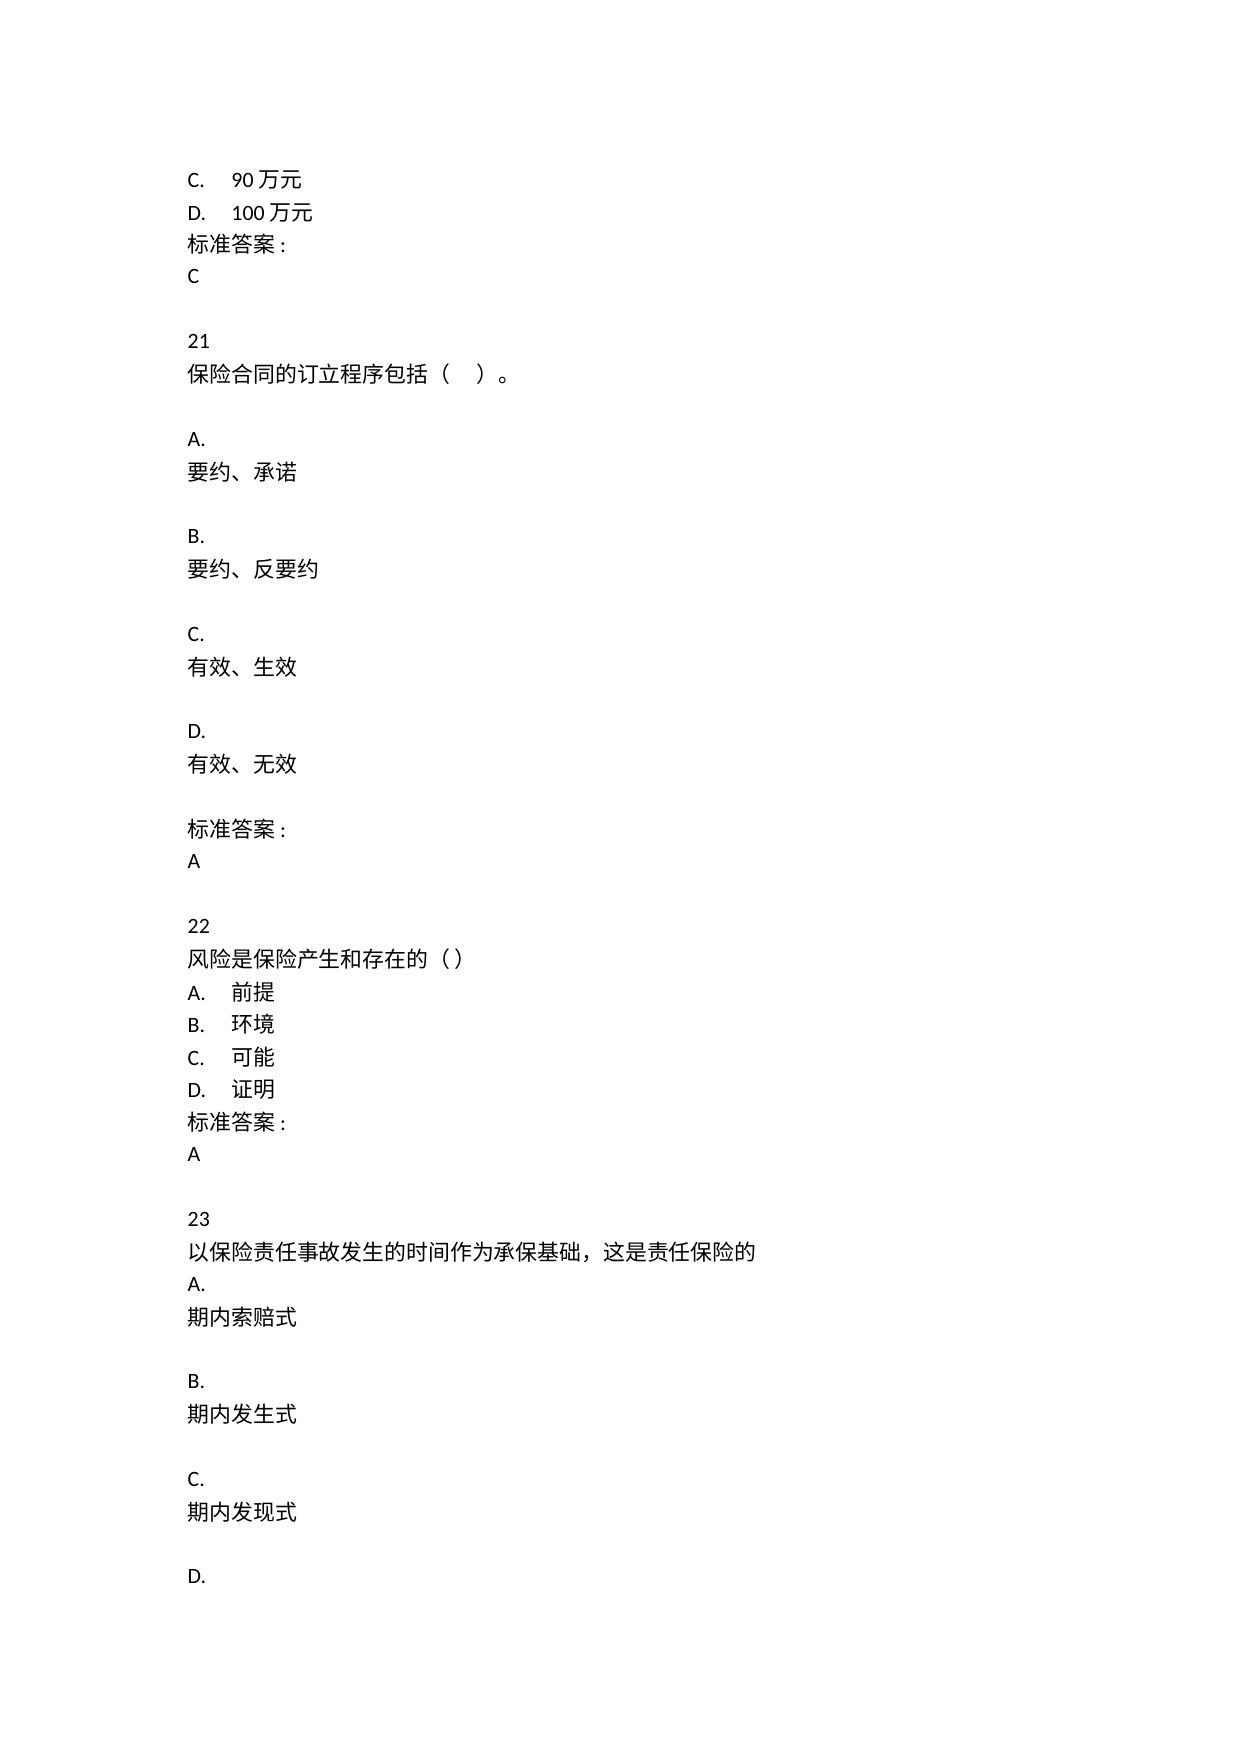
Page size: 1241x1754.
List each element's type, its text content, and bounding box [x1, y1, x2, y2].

text B. [187, 519, 1053, 552]
text 期内发生式 [187, 1397, 1053, 1429]
text A. 前提 [187, 974, 1053, 1007]
text A [187, 844, 1053, 877]
text 标准答案 : [187, 227, 1053, 259]
text B. 环境 [187, 1007, 1053, 1039]
text D. [187, 1559, 1053, 1592]
text C. [187, 1462, 1053, 1494]
text 22 [187, 909, 1053, 942]
text 期内索赔式 [187, 1299, 1053, 1332]
text A. [187, 422, 1053, 454]
text D. [187, 714, 1053, 747]
text 有效、生效 [187, 649, 1053, 682]
text A [187, 1137, 1053, 1169]
text 23 [187, 1202, 1053, 1234]
text 风险是保险产生和存在的（ ） [187, 942, 1053, 974]
text 保险合同的订立程序包括（ ）。 [187, 357, 1053, 389]
text 21 [187, 324, 1053, 357]
text A. [187, 1267, 1053, 1299]
text 要约、承诺 [187, 454, 1053, 487]
text B. [187, 1364, 1053, 1397]
text 有效、无效 [187, 747, 1053, 779]
text 标准答案 : [187, 812, 1053, 844]
text C. 可能 [187, 1039, 1053, 1072]
text 期内发现式 [187, 1494, 1053, 1527]
text 以保险责任事故发生的时间作为承保基础，这是责任保险的 [187, 1234, 1053, 1267]
text D. 100万元 [187, 194, 1053, 227]
text C. 90万元 [187, 162, 1053, 194]
text 要约、反要约 [187, 552, 1053, 584]
text D. 证明 [187, 1072, 1053, 1104]
text 标准答案 : [187, 1104, 1053, 1137]
text C [187, 259, 1053, 292]
text C. [187, 617, 1053, 649]
